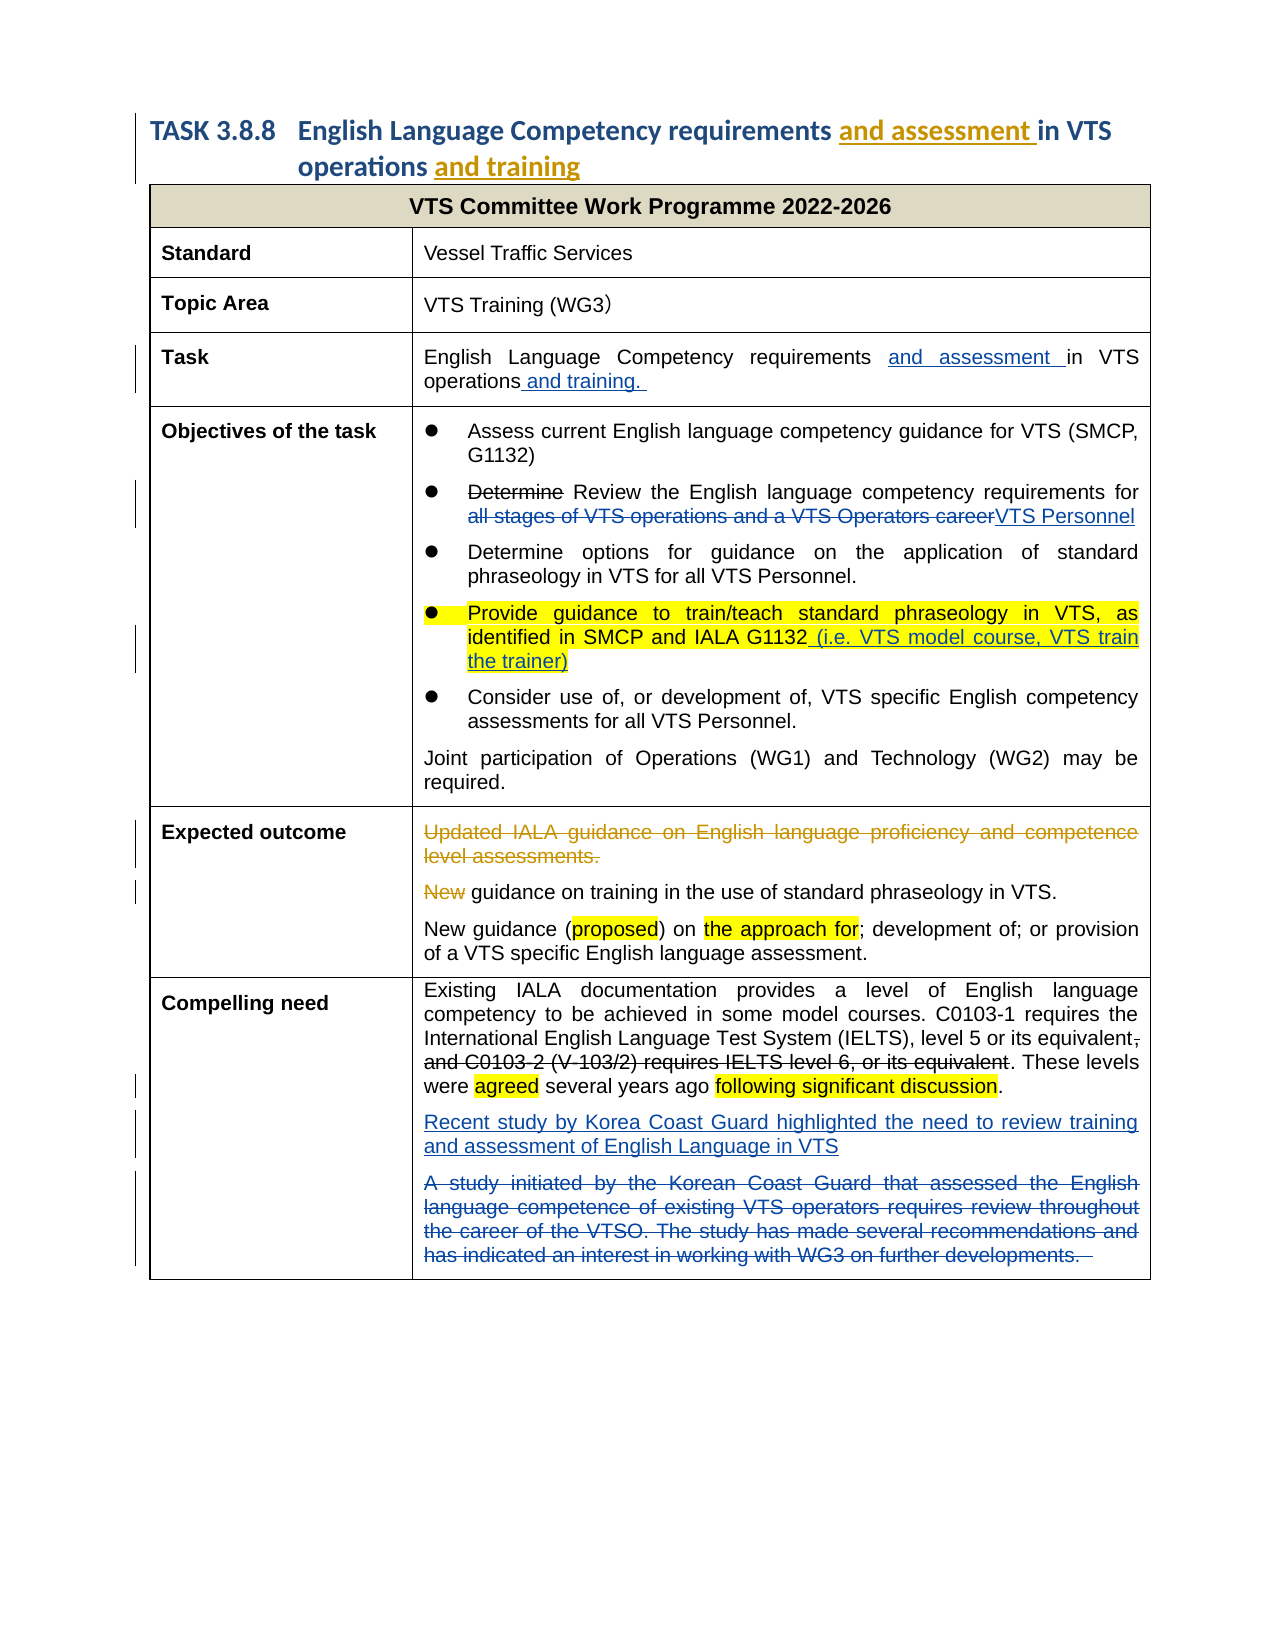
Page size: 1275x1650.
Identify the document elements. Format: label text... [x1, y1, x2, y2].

table_cell English Language Competency requirements in VTS operations [413, 333, 1150, 406]
table_cell Compelling need [151, 978, 412, 1279]
table_cell Objectives of the task [151, 407, 412, 806]
table_cell Standard [151, 228, 412, 277]
table_cell Expected outcome [151, 807, 412, 977]
table_cell Vessel Traffic Services [413, 228, 1150, 277]
table_header VTS Committee Work Programme 2022-2026 [151, 185, 1150, 227]
table_cell Task [151, 333, 412, 406]
table_cell Existing IALA documentation provides a level of English language competency to be achieved in some model courses. C0103-1 requires the International English Language Test System (IELTS), level 5 or its equivalent, and C0103-2 (V-103/2) requires IELTS level 6, or its equivalent. These levels were agreed several years ago following significant discussion. [413, 978, 1150, 1279]
table_cell Assess current English language competency guidance for VTS (SMCP, G1132) Determine Review the English language competency requirements for Determine options for guidance on the application of standard phraseology in VTS for all VTS Personnel. Provide guidance to train/teach standard phraseology in VTS, as identified in SMCP and IALA G1132 Consider use of, or development of, VTS specific English competency assessments for all VTS Personnel. Joint participation of Operations (WG1) and Technology (WG2) may be required. [413, 407, 1150, 806]
table_cell Topic Area [151, 278, 412, 332]
text TASK 3.8.8 English Language Competency requirements in VTS operations [150, 112, 1125, 184]
table_cell VTS Training (WG3） [413, 278, 1150, 332]
table_cell guidance on training in the use of standard phraseology in VTS. New guidance (proposed) on the approach for; development of; or provision of a VTS specific English language assessment. [413, 807, 1150, 977]
